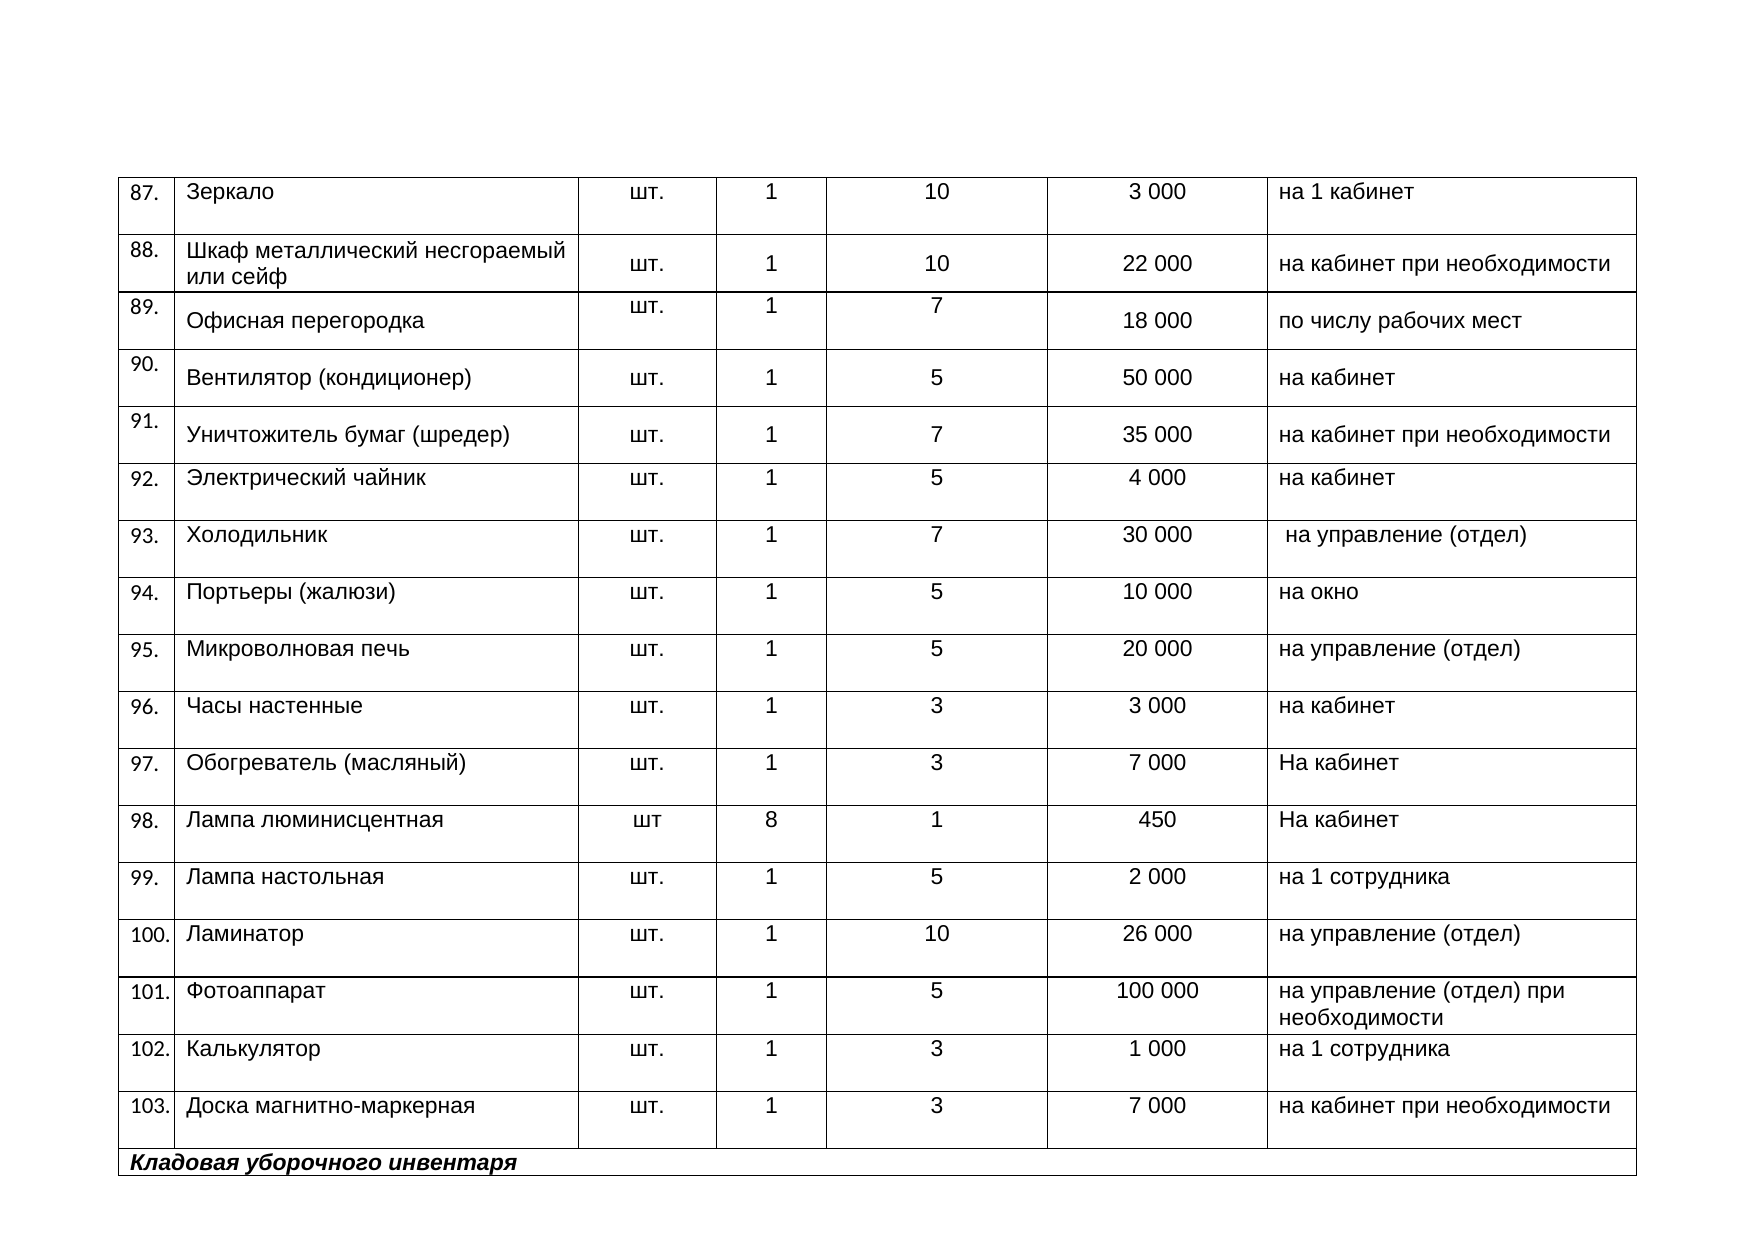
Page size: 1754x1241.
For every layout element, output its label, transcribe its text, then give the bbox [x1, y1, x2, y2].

table_cell 1 [717, 464, 826, 520]
table_cell на 1 сотрудника [1268, 1035, 1636, 1091]
table_cell 10 000 [1048, 578, 1267, 634]
table_cell Часы настенные [175, 692, 578, 748]
table_cell Холодильник [175, 521, 578, 577]
table_cell [119, 635, 174, 691]
table_cell [119, 521, 174, 577]
table_cell 1 [717, 1035, 826, 1091]
table_cell шт. [579, 1035, 716, 1091]
table_cell 5 [827, 578, 1047, 634]
table_cell шт. [579, 578, 716, 634]
table_cell 5 [827, 464, 1047, 520]
table_cell на 1 кабинет [1268, 178, 1636, 234]
table_cell Микроволновая печь [175, 635, 578, 691]
table_cell 22 000 [1048, 235, 1267, 291]
table_cell на кабинет [1268, 464, 1636, 520]
table_cell 3 000 [1048, 692, 1267, 748]
table_cell 3 [827, 1035, 1047, 1091]
table_cell по числу рабочих мест [1268, 293, 1636, 348]
table_cell 10 [827, 178, 1047, 234]
table_cell Калькулятор [175, 1035, 578, 1091]
table_cell 7 [827, 521, 1047, 577]
table_cell шт. [579, 863, 716, 919]
table_cell 5 [827, 350, 1047, 406]
table_cell шт. [579, 749, 716, 805]
table_cell 1 [717, 350, 826, 406]
table_cell шт. [579, 978, 716, 1033]
table_cell шт. [579, 293, 716, 348]
table_cell на кабинет [1268, 350, 1636, 406]
table_cell 35 000 [1048, 407, 1267, 463]
table_cell шт. [579, 920, 716, 976]
table_cell Офисная перегородка [175, 293, 578, 348]
table_cell 3 [827, 1092, 1047, 1148]
table_cell 30 000 [1048, 521, 1267, 577]
table_cell [119, 806, 174, 862]
table_cell Доска магнитно-маркерная [175, 1092, 578, 1148]
table_cell [119, 578, 174, 634]
table_cell 1 [717, 863, 826, 919]
table_cell Кладовая уборочного инвентаря [119, 1149, 1636, 1175]
table_cell 100 000 [1048, 978, 1267, 1033]
table_cell 3 [827, 692, 1047, 748]
table_cell [119, 749, 174, 805]
table_cell [119, 235, 174, 291]
table_cell 1 [827, 806, 1047, 862]
table_cell шт. [579, 1092, 716, 1148]
table_cell шт. [579, 407, 716, 463]
table_cell 7 [827, 407, 1047, 463]
table_cell [119, 293, 174, 348]
table_cell 1 [717, 635, 826, 691]
table_cell на кабинет при необходимости [1268, 235, 1636, 291]
table_cell шт. [579, 464, 716, 520]
table_cell Вентилятор (кондиционер) [175, 350, 578, 406]
table_cell 10 [827, 920, 1047, 976]
table_cell 10 [827, 235, 1047, 291]
table_cell 1 [717, 1092, 826, 1148]
table_cell 1 [717, 920, 826, 976]
table_cell Обогреватель (масляный) [175, 749, 578, 805]
table_cell на кабинет [1268, 692, 1636, 748]
table_cell 7 000 [1048, 1092, 1267, 1148]
table_cell шт. [579, 635, 716, 691]
table_cell 1 [717, 749, 826, 805]
table_cell [119, 978, 174, 1033]
table_cell 20 000 [1048, 635, 1267, 691]
table_cell [119, 350, 174, 406]
table_cell [119, 692, 174, 748]
table_cell 8 [717, 806, 826, 862]
table_cell на управление (отдел) [1268, 521, 1636, 577]
table_cell 18 000 [1048, 293, 1267, 348]
table_cell На кабинет [1268, 806, 1636, 862]
table_cell 7 [827, 293, 1047, 348]
table_cell Уничтожитель бумаг (шредер) [175, 407, 578, 463]
table_cell Шкаф металлический несгораемый или сейф [175, 235, 578, 291]
table_cell на управление (отдел) [1268, 920, 1636, 976]
table_cell Ламинатор [175, 920, 578, 976]
table_cell 1 [717, 293, 826, 348]
table_cell 5 [827, 863, 1047, 919]
table_cell На кабинет [1268, 749, 1636, 805]
table_cell на кабинет при необходимости [1268, 1092, 1636, 1148]
table_cell шт. [579, 521, 716, 577]
table_cell 1 000 [1048, 1035, 1267, 1091]
table_cell шт. [579, 178, 716, 234]
table_cell 1 [717, 407, 826, 463]
table_cell [119, 464, 174, 520]
table_cell 4 000 [1048, 464, 1267, 520]
table_cell 7 000 [1048, 749, 1267, 805]
table_cell Зеркало [175, 178, 578, 234]
table_cell на окно [1268, 578, 1636, 634]
table_cell шт. [579, 350, 716, 406]
table_cell на управление (отдел) [1268, 635, 1636, 691]
table_cell 5 [827, 635, 1047, 691]
table_cell [119, 920, 174, 976]
table_cell Лампа настольная [175, 863, 578, 919]
table_cell 1 [717, 235, 826, 291]
table_cell шт [579, 806, 716, 862]
table_cell Портьеры (жалюзи) [175, 578, 578, 634]
table_cell шт. [579, 235, 716, 291]
table_cell [119, 863, 174, 919]
table_cell 26 000 [1048, 920, 1267, 976]
table_cell шт. [579, 692, 716, 748]
table_cell 3 [827, 749, 1047, 805]
table_cell 50 000 [1048, 350, 1267, 406]
table_cell 2 000 [1048, 863, 1267, 919]
table_cell на кабинет при необходимости [1268, 407, 1636, 463]
table_cell 450 [1048, 806, 1267, 862]
table_cell 3 000 [1048, 178, 1267, 234]
table_cell [119, 178, 174, 234]
table_cell 1 [717, 578, 826, 634]
table_cell [119, 407, 174, 463]
table_cell 1 [717, 521, 826, 577]
table_cell на 1 сотрудника [1268, 863, 1636, 919]
table_cell Лампа люминисцентная [175, 806, 578, 862]
table_cell 5 [827, 978, 1047, 1033]
table_cell Электрический чайник [175, 464, 578, 520]
table_cell 1 [717, 178, 826, 234]
table_cell [119, 1035, 174, 1091]
table_cell на управление (отдел) при необходимости [1268, 978, 1636, 1033]
table_cell Фотоаппарат [175, 978, 578, 1033]
table_cell 1 [717, 978, 826, 1033]
table_cell 1 [717, 692, 826, 748]
table_cell [119, 1092, 174, 1148]
